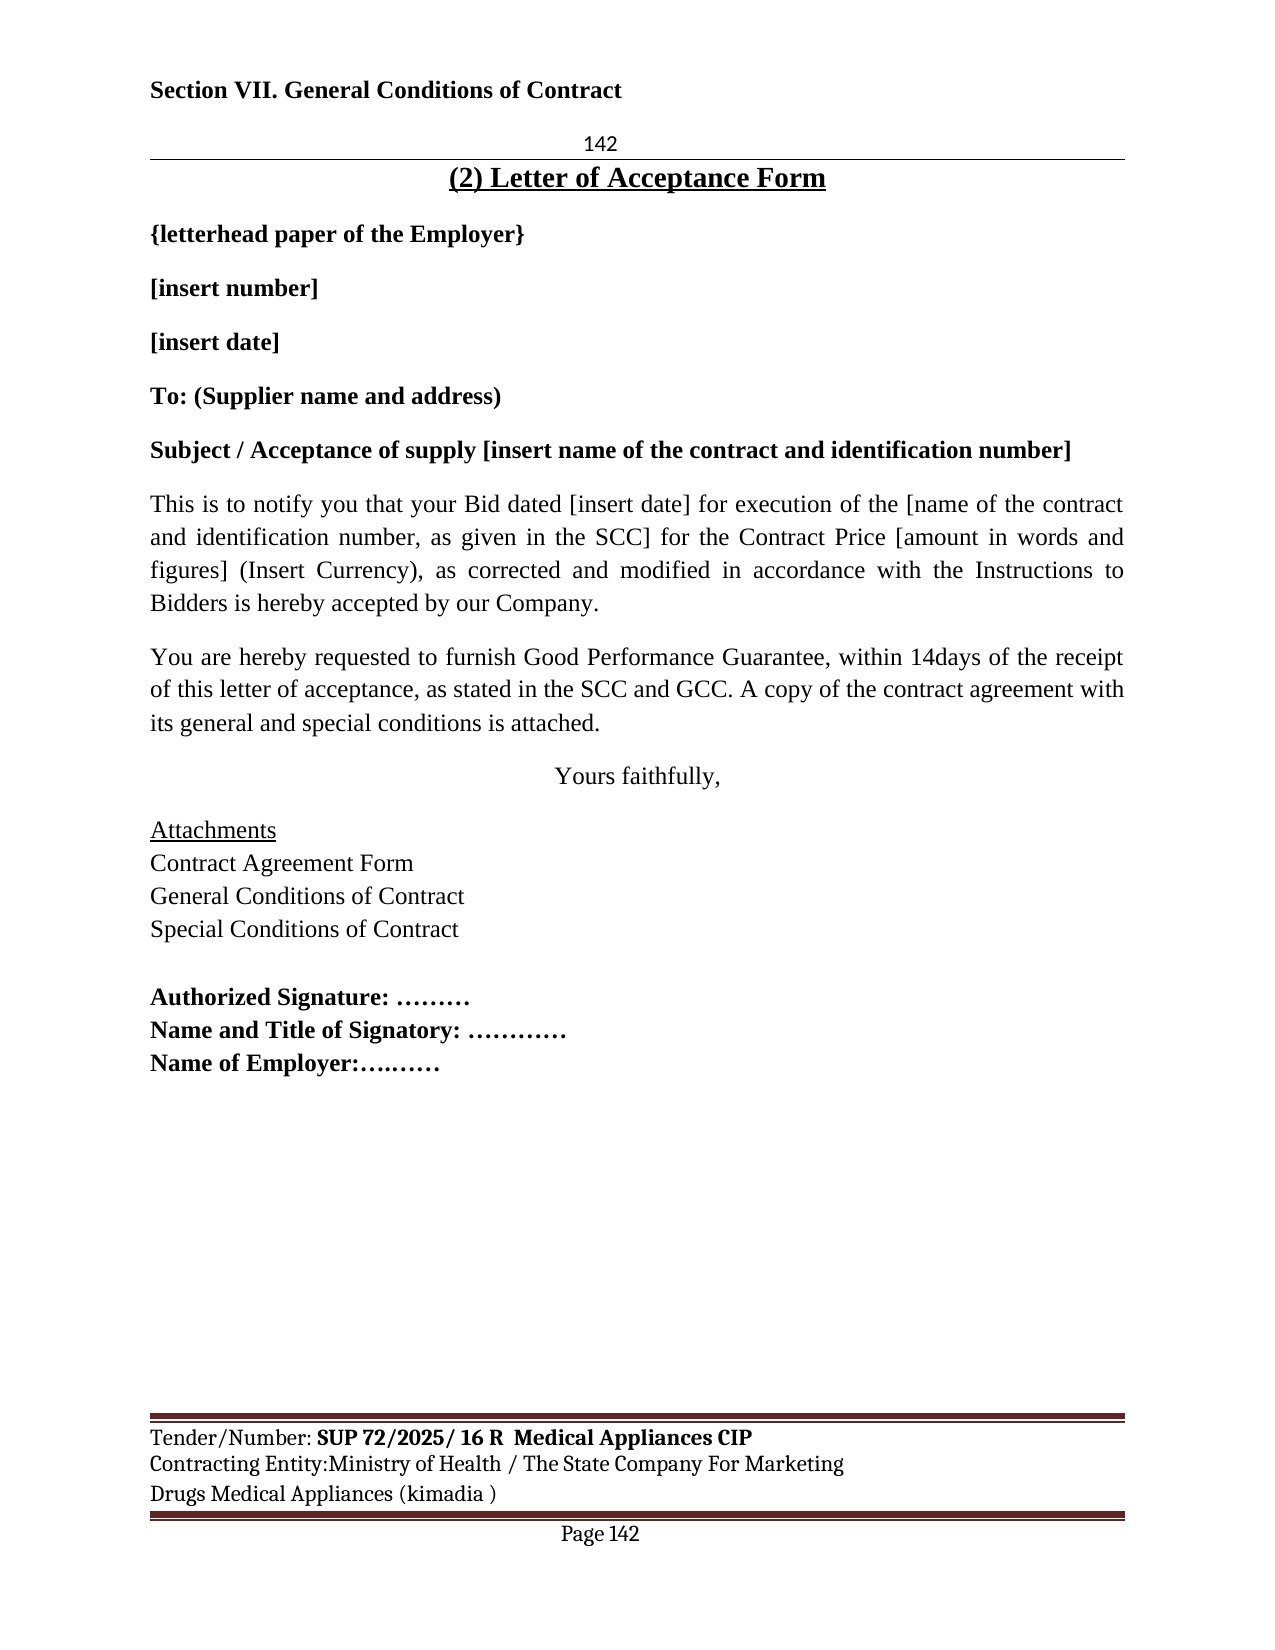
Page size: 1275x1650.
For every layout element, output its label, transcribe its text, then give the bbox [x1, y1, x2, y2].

text (2) Letter of Acceptance Form [150, 160, 1125, 193]
text Name of Employer:….…… [150, 1048, 1125, 1077]
text {letterhead paper of the Employer} [150, 219, 1125, 248]
text You are hereby requested to furnish Good Performance Guarantee, within 14days of the receipt of this letter of acceptance, as stated in the SCC and GCC. A copy of the contract agreement with its general and special conditions is attached. [150, 642, 1125, 736]
text Contract Agreement Form [150, 848, 1125, 877]
text Name and Title of Signatory: ………… [150, 1015, 1125, 1044]
text Yours faithfully, [150, 761, 1125, 790]
text Subject / Acceptance of supply [insert name of the contract and identification number] [150, 435, 1125, 463]
text Special Conditions of Contract [150, 914, 1125, 943]
text [insert date] [150, 327, 1125, 356]
text This is to notify you that your Bid dated [insert date] for execution of the [name of the contract and identification number, as given in the SCC] for the Contract Price [amount in words and figures] (Insert Currency), as corrected and modified in accordance with the Instructions to Bidders is hereby accepted by our Company. [150, 489, 1125, 616]
text [insert number] [150, 273, 1125, 302]
text To: (Supplier name and address) [150, 381, 1125, 410]
text Authorized Signature: ……… [150, 982, 1125, 1011]
text Attachments [150, 815, 1125, 844]
text General Conditions of Contract [150, 881, 1125, 910]
